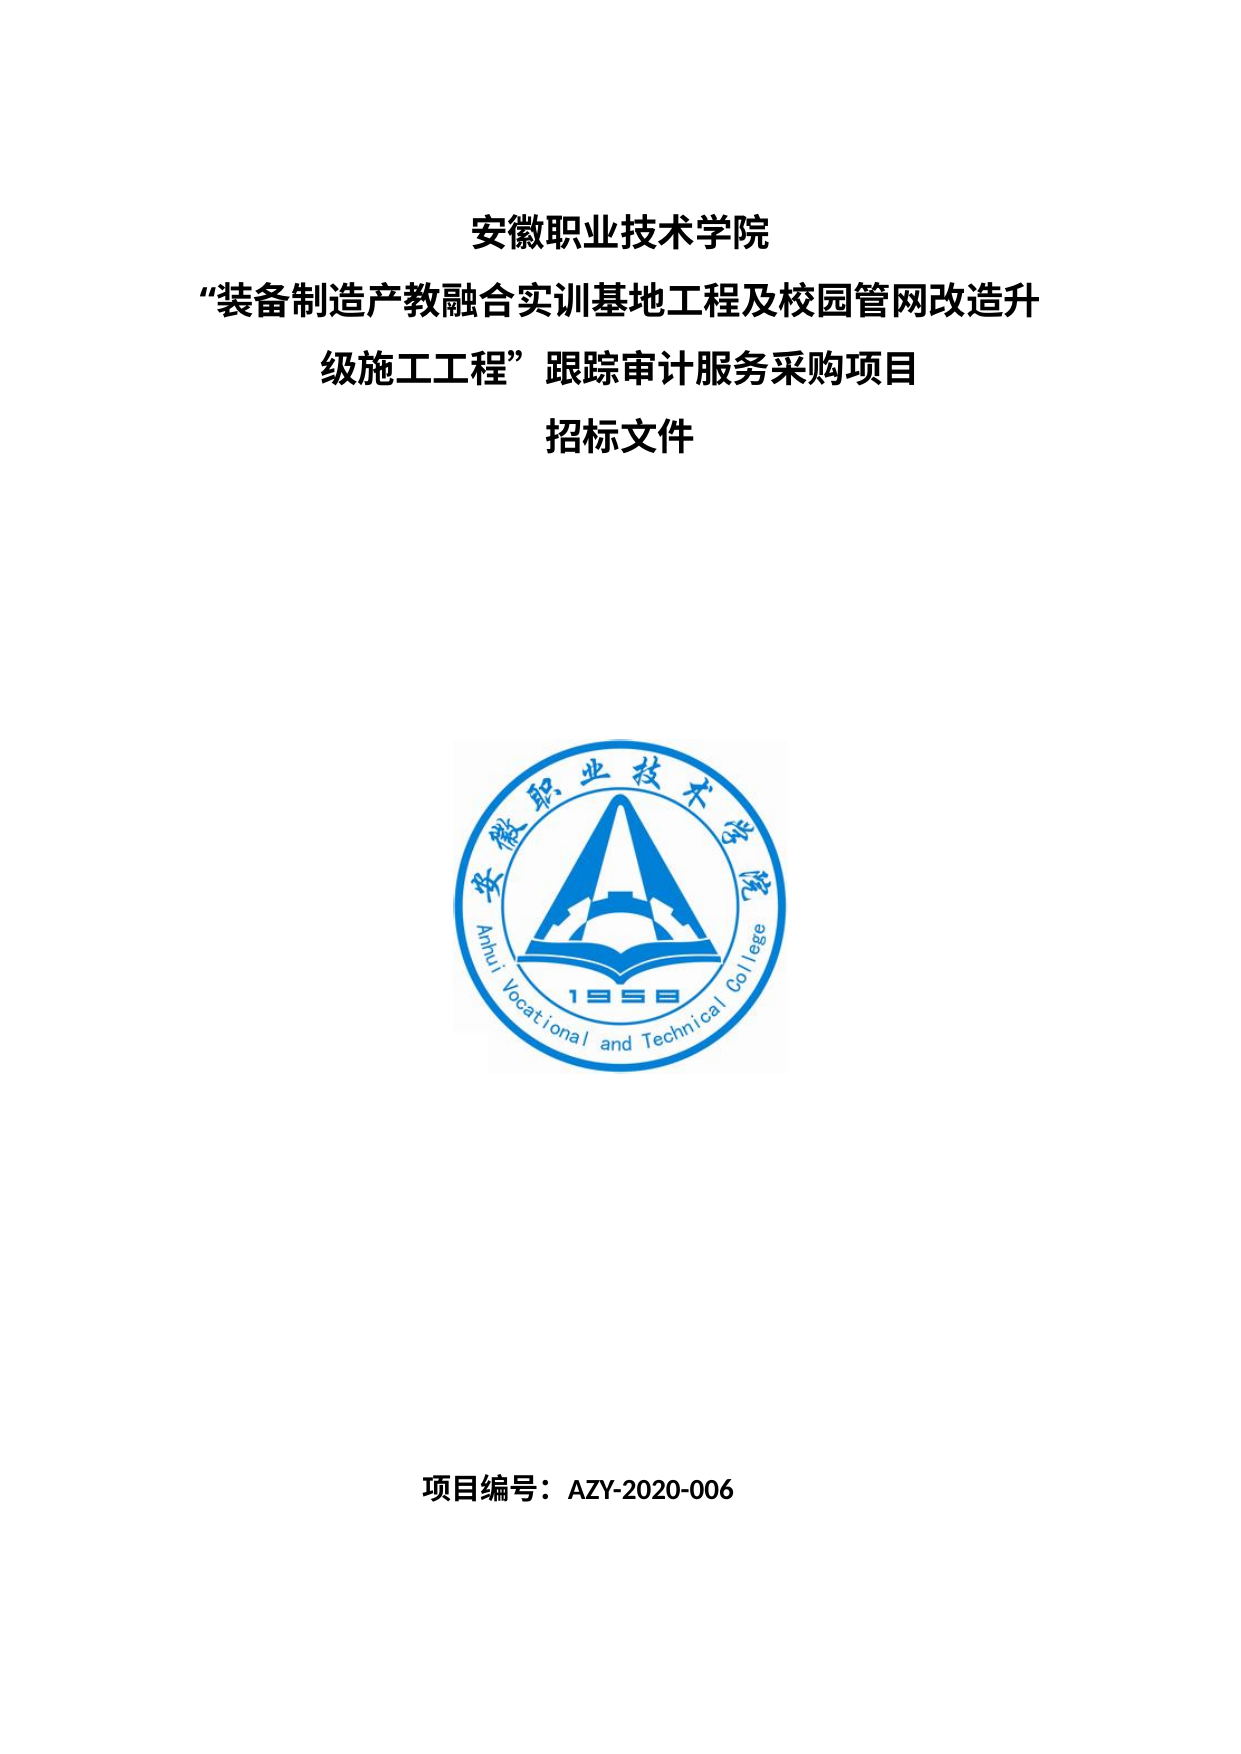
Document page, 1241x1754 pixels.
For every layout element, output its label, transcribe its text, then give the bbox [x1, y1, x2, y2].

text “装备制造产教融合实训基地工程及校园管网改造升级施工工程”跟踪审计服务采购项目 [187, 264, 1053, 400]
text 招标文件 [187, 400, 1053, 468]
text 安徽职业技术学院 [187, 196, 1053, 264]
text 项目编号：AZY-2020-006 [187, 1453, 1053, 1521]
picture [453, 739, 788, 1074]
